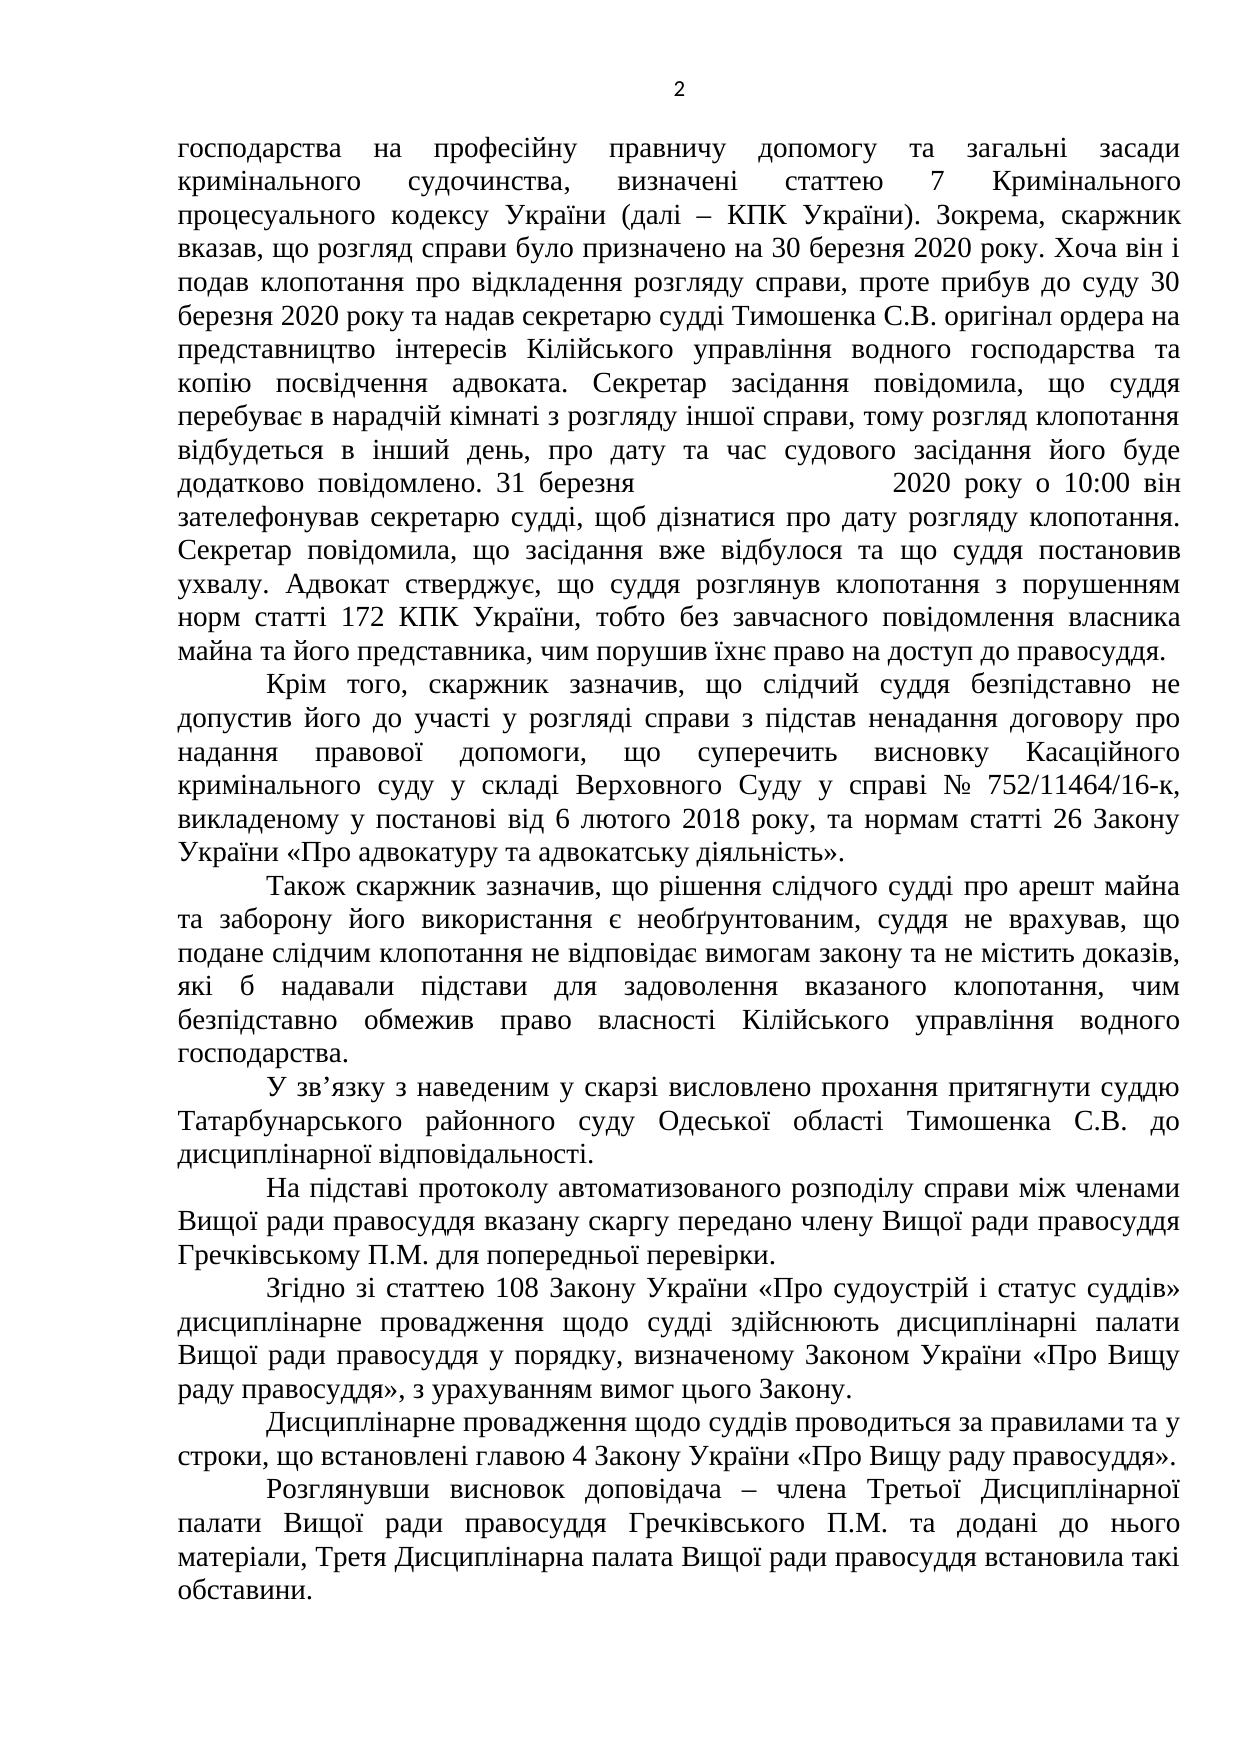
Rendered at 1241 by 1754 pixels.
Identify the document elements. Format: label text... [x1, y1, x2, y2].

text На підставі протоколу автоматизованого розподілу справи між членами Вищої ради правосуддя вказану скаргу передано члену Вищої ради правосуддя Гречківському П.М. для попередньої перевірки. [177, 1170, 1181, 1270]
text У зв’язку з наведеним у скарзі висловлено прохання притягнути суддю Татарбунарського районного суду Одеської області Тимошенка С.В. до дисциплінарної відповідальності. [177, 1069, 1181, 1170]
text Згідно зі статтею 108 Закону України «Про судоустрій і статус суддів» дисциплінарне провадження щодо судді здійснюють дисциплінарні палати Вищої ради правосуддя у порядку, визначеному Законом України «Про Вищу раду правосуддя», з урахуванням вимог цього Закону. [177, 1270, 1181, 1404]
text Дисциплінарне провадження щодо суддів проводиться за правилами та у строки, що встановлені главою 4 Закону України «Про Вищу раду правосуддя». [177, 1404, 1181, 1472]
text Крім того, скаржник зазначив, що слідчий суддя безпідставно не допустив його до участі у розгляді справи з підстав ненадання договору про надання правової допомоги, що суперечить висновку Касаційного кримінального суду у складі Верховного Суду у справі № 752/11464/16-к, викладеному у постанові від 6 лютого 2018 року, та нормам статті 26 Закону України «Про адвокатуру та адвокатську діяльність». [177, 667, 1181, 868]
text Розглянувши висновок доповідача – члена Третьої Дисциплінарної палати Вищої ради правосуддя Гречківського П.М. та додані до нього матеріали, Третя Дисциплінарна палата Вищої ради правосуддя встановила такі обставини. [177, 1472, 1181, 1606]
text Також скаржник зазначив, що рішення слідчого судді про арешт майна та заборону його використання є необґрунтованим, суддя не врахував, що подане слідчим клопотання не відповідає вимогам закону та не містить доказів, які б надавали підстави для задоволення вказаного клопотання, чим безпідставно обмежив право власності Кілійського управління водного господарства. [177, 868, 1181, 1069]
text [177, 130, 1181, 667]
